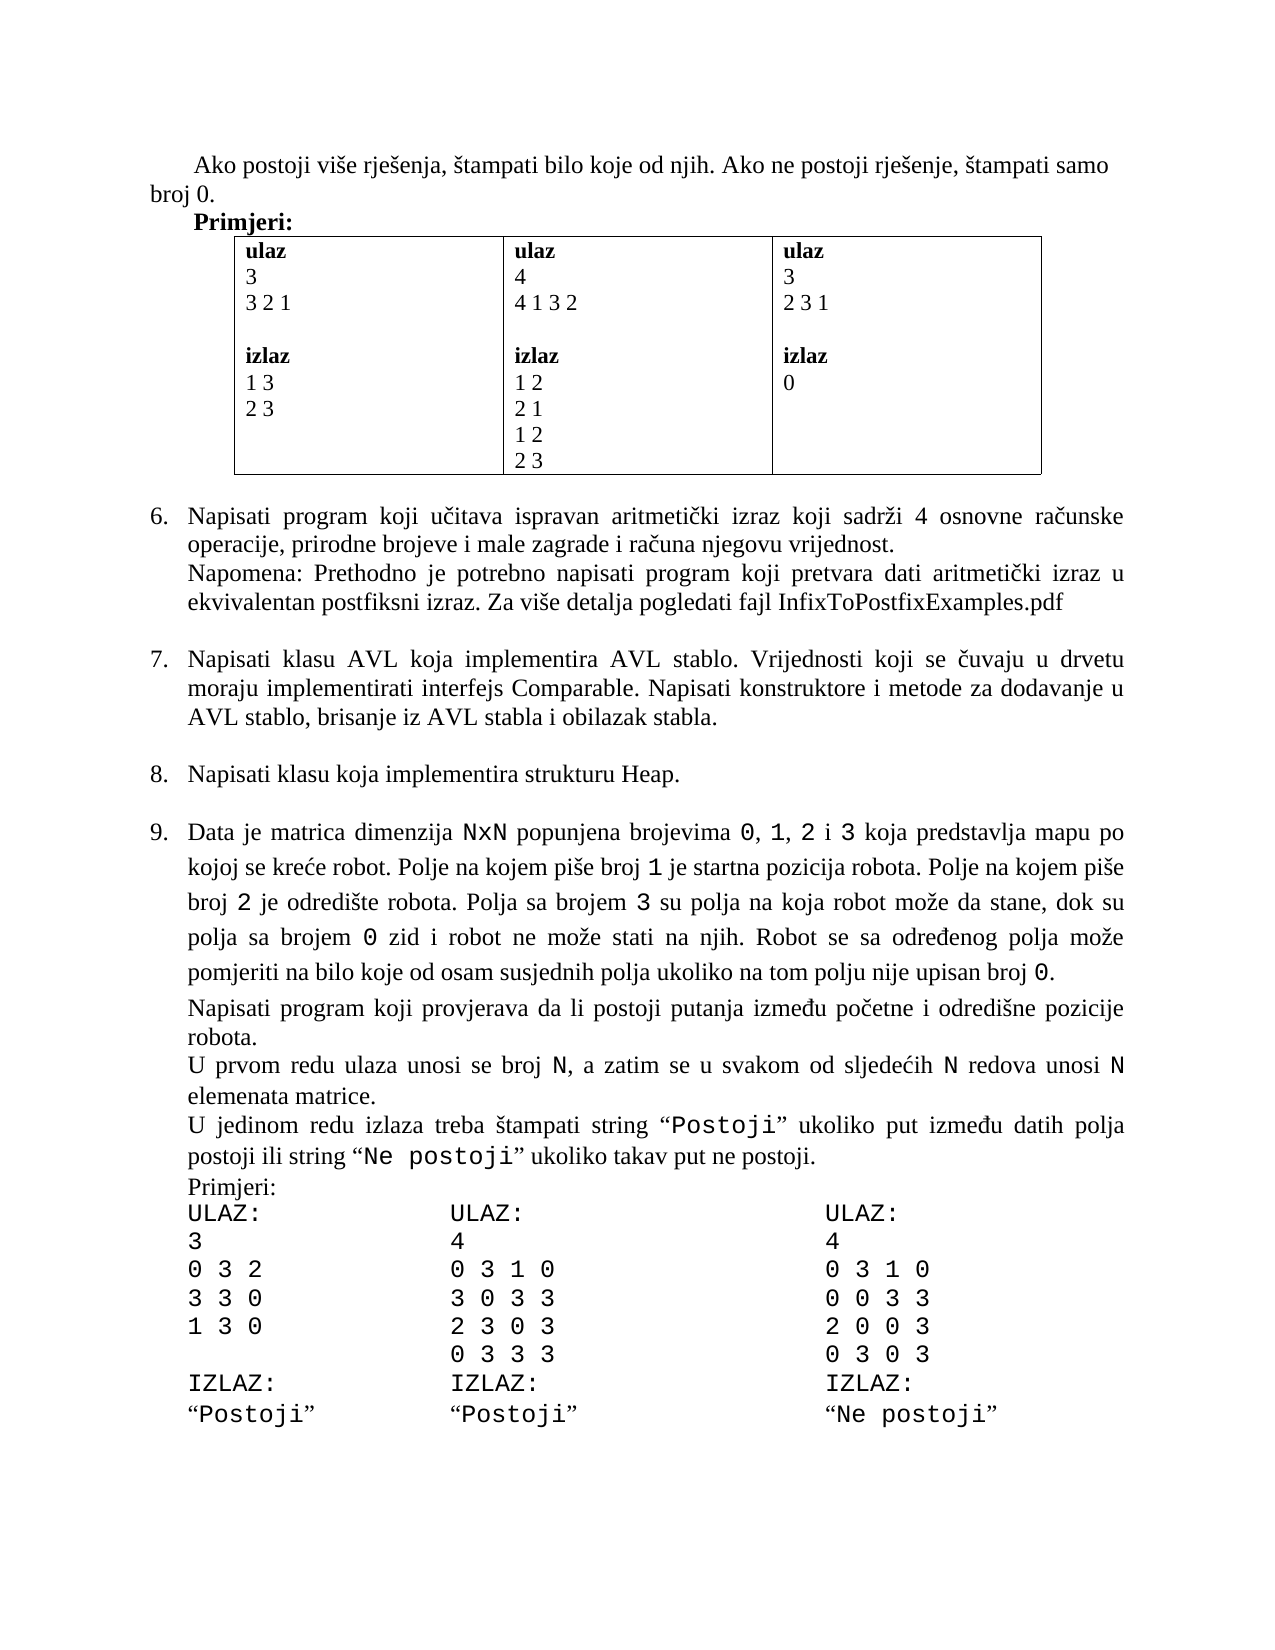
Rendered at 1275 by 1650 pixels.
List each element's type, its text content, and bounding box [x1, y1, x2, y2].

list U jedinom redu izlaza treba štampati string “Postoji” ukoliko put između datih polja postoji ili string “Ne postoji” ukoliko takav put ne postoji. [187, 1110, 1125, 1172]
list Napomena: Prethodno je potrebno napisati program koji pretvara dati aritmetički izraz u ekvivalentan postfiksni izraz. Za više detalja pogledati fajl InfixToPostfixExamples.pdf [187, 558, 1125, 616]
list Primjeri: [187, 1172, 1125, 1200]
table_header ulaz 3 2 3 1 izlaz 0 [773, 237, 1041, 474]
text Primjeri: [150, 207, 1125, 236]
list 3 4 4 [187, 1229, 1125, 1257]
list Napisati program koji učitava ispravan aritmetički izraz koji sadrži 4 osnovne računske operacije, prirodne brojeve i male zagrade i računa njegovu vrijednost. [150, 501, 1125, 558]
table_header ulaz 4 4 1 3 2 izlaz 1 2 2 1 1 2 2 3 [504, 237, 772, 474]
list Napisati klasu AVL koja implementira AVL stablo. Vrijednosti koji se čuvaju u drvetu moraju implementirati interfejs Comparable. Napisati konstruktore i metode za dodavanje u AVL stablo, brisanje iz AVL stabla i obilazak stabla. [150, 644, 1125, 731]
list 3 3 0 3 0 3 3 0 0 3 3 [187, 1285, 1125, 1314]
list Napisati program koji provjerava da li postoji putanja između početne i odredišne pozicije robota. [187, 993, 1125, 1050]
table_header ulaz 3 3 2 1 izlaz 1 3 2 3 [235, 237, 503, 474]
list 0 3 2 0 3 1 0 0 3 1 0 [187, 1257, 1125, 1285]
list Data je matrica dimenzija NxN popunjena brojevima 0, 1, 2 i 3 koja predstavlja mapu po kojoj se kreće robot. Polje na kojem piše broj 1 je startna pozicija robota. Polje na kojem piše broj 2 je odredište robota. Polja sa brojem 3 su polja na koja robot može da stane, dok su polja sa brojem 0 zid i robot ne može stati na njih. Robot se sa određenog polja može pomjeriti na bilo koje od osam susjednih polja ukoliko na tom polju nije upisan broj 0. [150, 817, 1125, 988]
text Ako postoji više rješenja, štampati bilo koje od njih. Ako ne postoji rješenje, štampati samo broj 0. [150, 150, 1125, 207]
list IZLAZ: IZLAZ: IZLAZ: [187, 1370, 1125, 1399]
list U prvom redu ulaza unosi se broj N, a zatim se u svakom od sljedećih N redova unosi N elemenata matrice. [187, 1050, 1125, 1110]
list 0 3 3 3 0 3 0 3 [187, 1342, 1125, 1370]
list “Postoji” “Postoji” “Ne postoji” [187, 1399, 1125, 1429]
list ULAZ: ULAZ: ULAZ: [187, 1200, 1125, 1229]
list 1 3 0 2 3 0 3 2 0 0 3 [187, 1314, 1125, 1342]
list Napisati klasu koja implementira strukturu Heap. [150, 759, 1125, 788]
